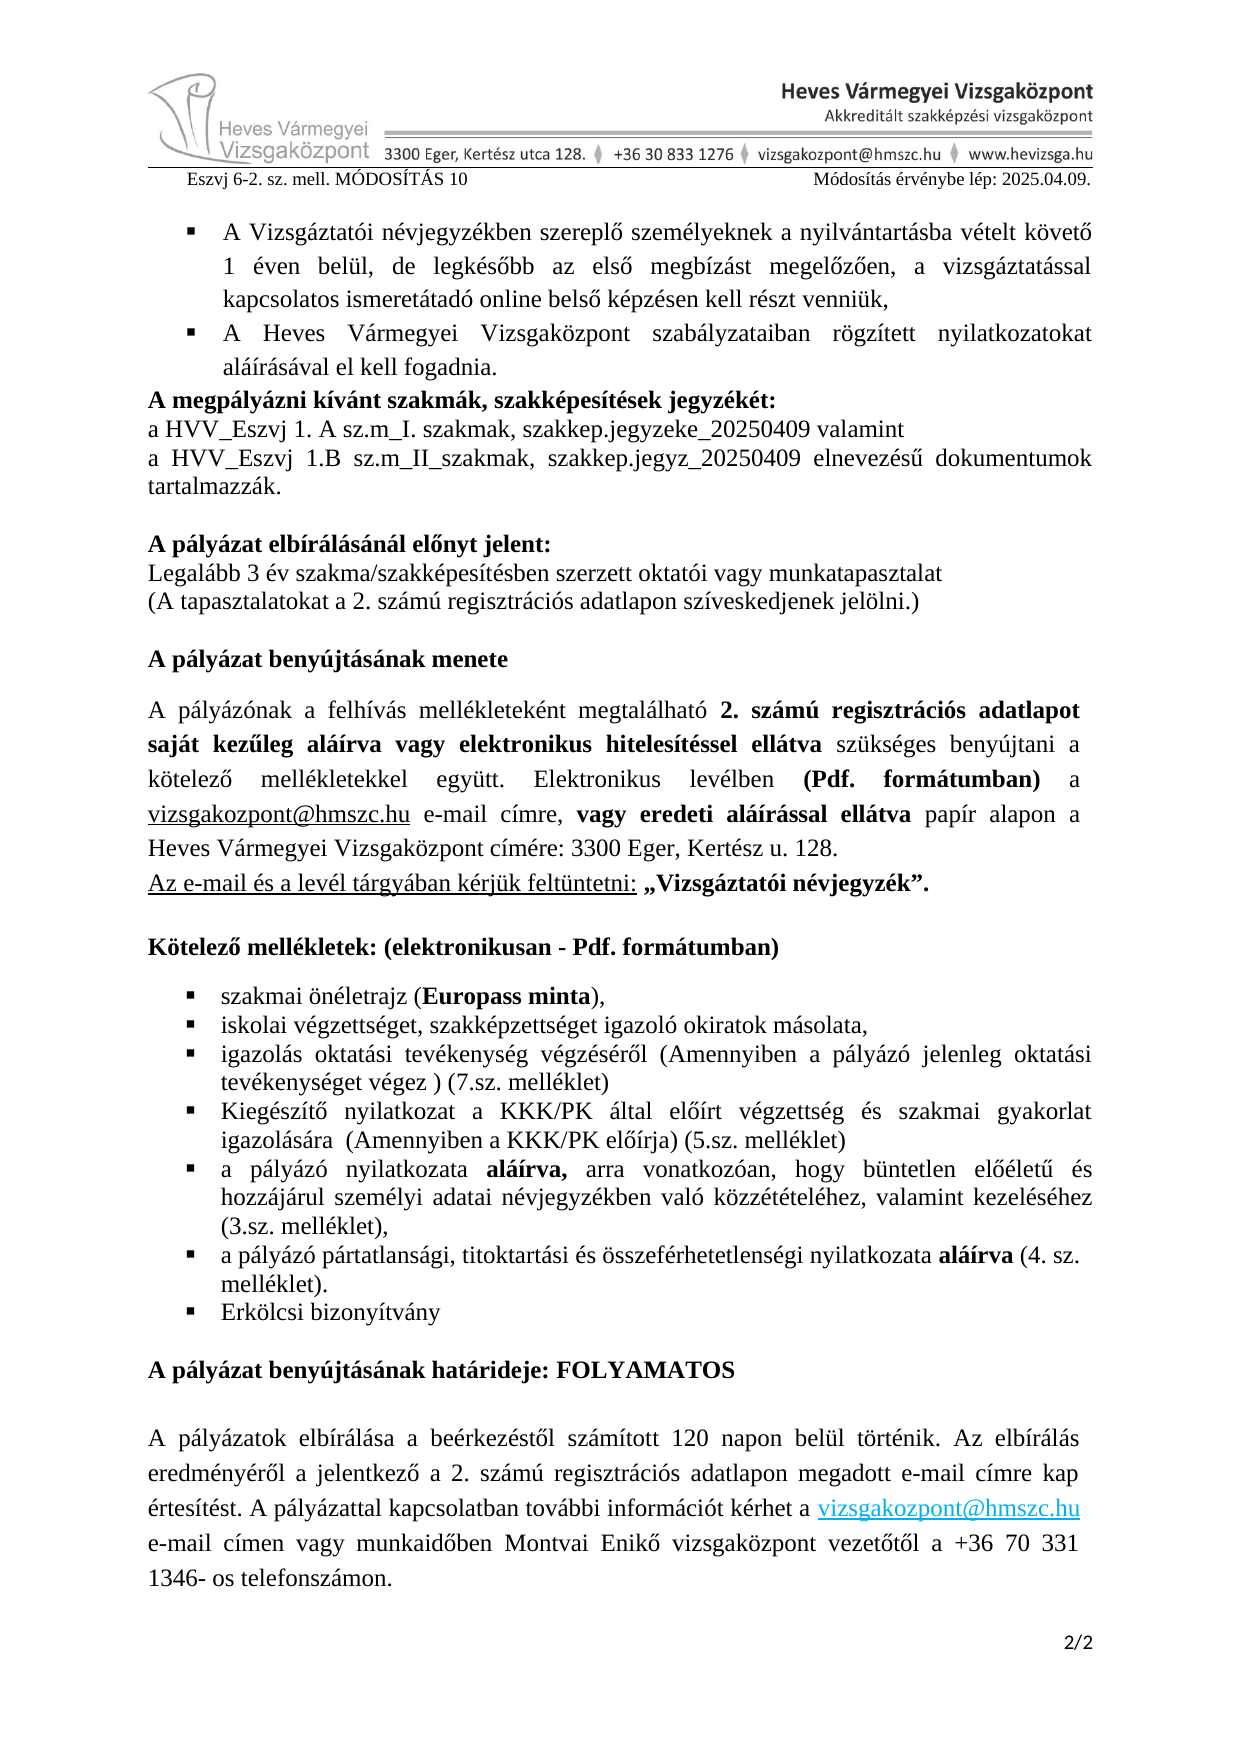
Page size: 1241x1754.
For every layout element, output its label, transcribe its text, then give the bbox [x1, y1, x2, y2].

list iskolai végzettséget, szakképzettséget igazoló okiratok másolata, [184, 1010, 1093, 1039]
text A pályázatok elbírálása a beérkezéstől számított 120 napon belül történik. Az elbírálás eredményéről a jelentkező a 2. számú regisztrációs adatlapon megadott e-mail címre kap értesítést. A pályázattal kapcsolatban további információt kérhet a vizsgakozpont@hmszc.hu e-mail címen vagy munkaidőben Montvai Enikő vizsgaközpont vezetőtől a +36 70 331 1346- os telefonszámon. [148, 1423, 1080, 1592]
text a HVV_Eszvj 1.B sz.m_II_szakmak, szakkep.jegyz_20250409 elnevezésű dokumentumok tartalmazzák. [148, 443, 1093, 500]
text Kötelező mellékletek: (elektronikusan - Pdf. formátumban) [148, 932, 1093, 960]
text A pályázat elbírálásánál előnyt jelent: [148, 529, 1093, 558]
picture [147, 73, 1093, 165]
text A megpályázni kívánt szakmák, szakképesítések jegyzékét: [148, 385, 1093, 414]
text (A tapasztalatokat a 2. számú regisztrációs adatlapon szíveskedjenek jelölni.) [148, 586, 1093, 615]
list Kiegészítő nyilatkozat a KKK/PK által előírt végzettség és szakmai gyakorlat igazolására (Amennyiben a KKK/PK előírja) (5.sz. melléklet) [184, 1096, 1093, 1154]
list igazolás oktatási tevékenység végzéséről (Amennyiben a pályázó jelenleg oktatási tevékenységet végez ) (7.sz. melléklet) [184, 1039, 1093, 1096]
text Az e-mail és a levél tárgyában kérjük feltüntetni: „Vizsgáztatói névjegyzék”. [148, 868, 1091, 897]
text Legalább 3 év szakma/szakképesítésben szerzett oktatói vagy munkatapasztalat [148, 558, 1093, 586]
list szakmai önéletrajz (Europass minta), [184, 981, 1093, 1010]
list a pályázó pártatlansági, titoktartási és összeférhetetlenségi nyilatkozata aláírva (4. sz. melléklet). [184, 1240, 1093, 1297]
text A pályázat benyújtásának menete [148, 644, 1093, 673]
list A Heves Vármegyei Vizsgaközpont szabályzataiban rögzített nyilatkozatokat aláírásával el kell fogadnia. [185, 318, 1093, 380]
list a pályázó nyilatkozata aláírva, arra vonatkozóan, hogy büntetlen előéletű és hozzájárul személyi adatai névjegyzékben való közzétételéhez, valamint kezeléséhez (3.sz. melléklet), [184, 1154, 1093, 1240]
text A pályázónak a felhívás mellékleteként megtalálható 2. számú regisztrációs adatlapot saját kezűleg aláírva vagy elektronikus hitelesítéssel ellátva szükséges benyújtani a kötelező mellékletekkel együtt. Elektronikus levélben (Pdf. formátumban) a vizsgakozpont@hmszc.hu e-mail címre, vagy eredeti aláírással ellátva papír alapon a Heves Vármegyei Vizsgaközpont címére: 3300 Eger, Kertész u. 128. [148, 695, 1080, 862]
list Erkölcsi bizonyítvány [184, 1297, 1093, 1326]
list A Vizsgáztatói névjegyzékben szereplő személyeknek a nyilvántartásba vételt követő 1 éven belül, de legkésőbb az első megbízást megelőzően, a vizsgáztatással kapcsolatos ismeretátadó online belső képzésen kell részt venniük, [185, 217, 1093, 313]
text a HVV_Eszvj 1. A sz.m_I. szakmak, szakkep.jegyzeke_20250409 valamint [148, 414, 1093, 443]
text A pályázat benyújtásának határideje: FOLYAMATOS [148, 1355, 1078, 1384]
